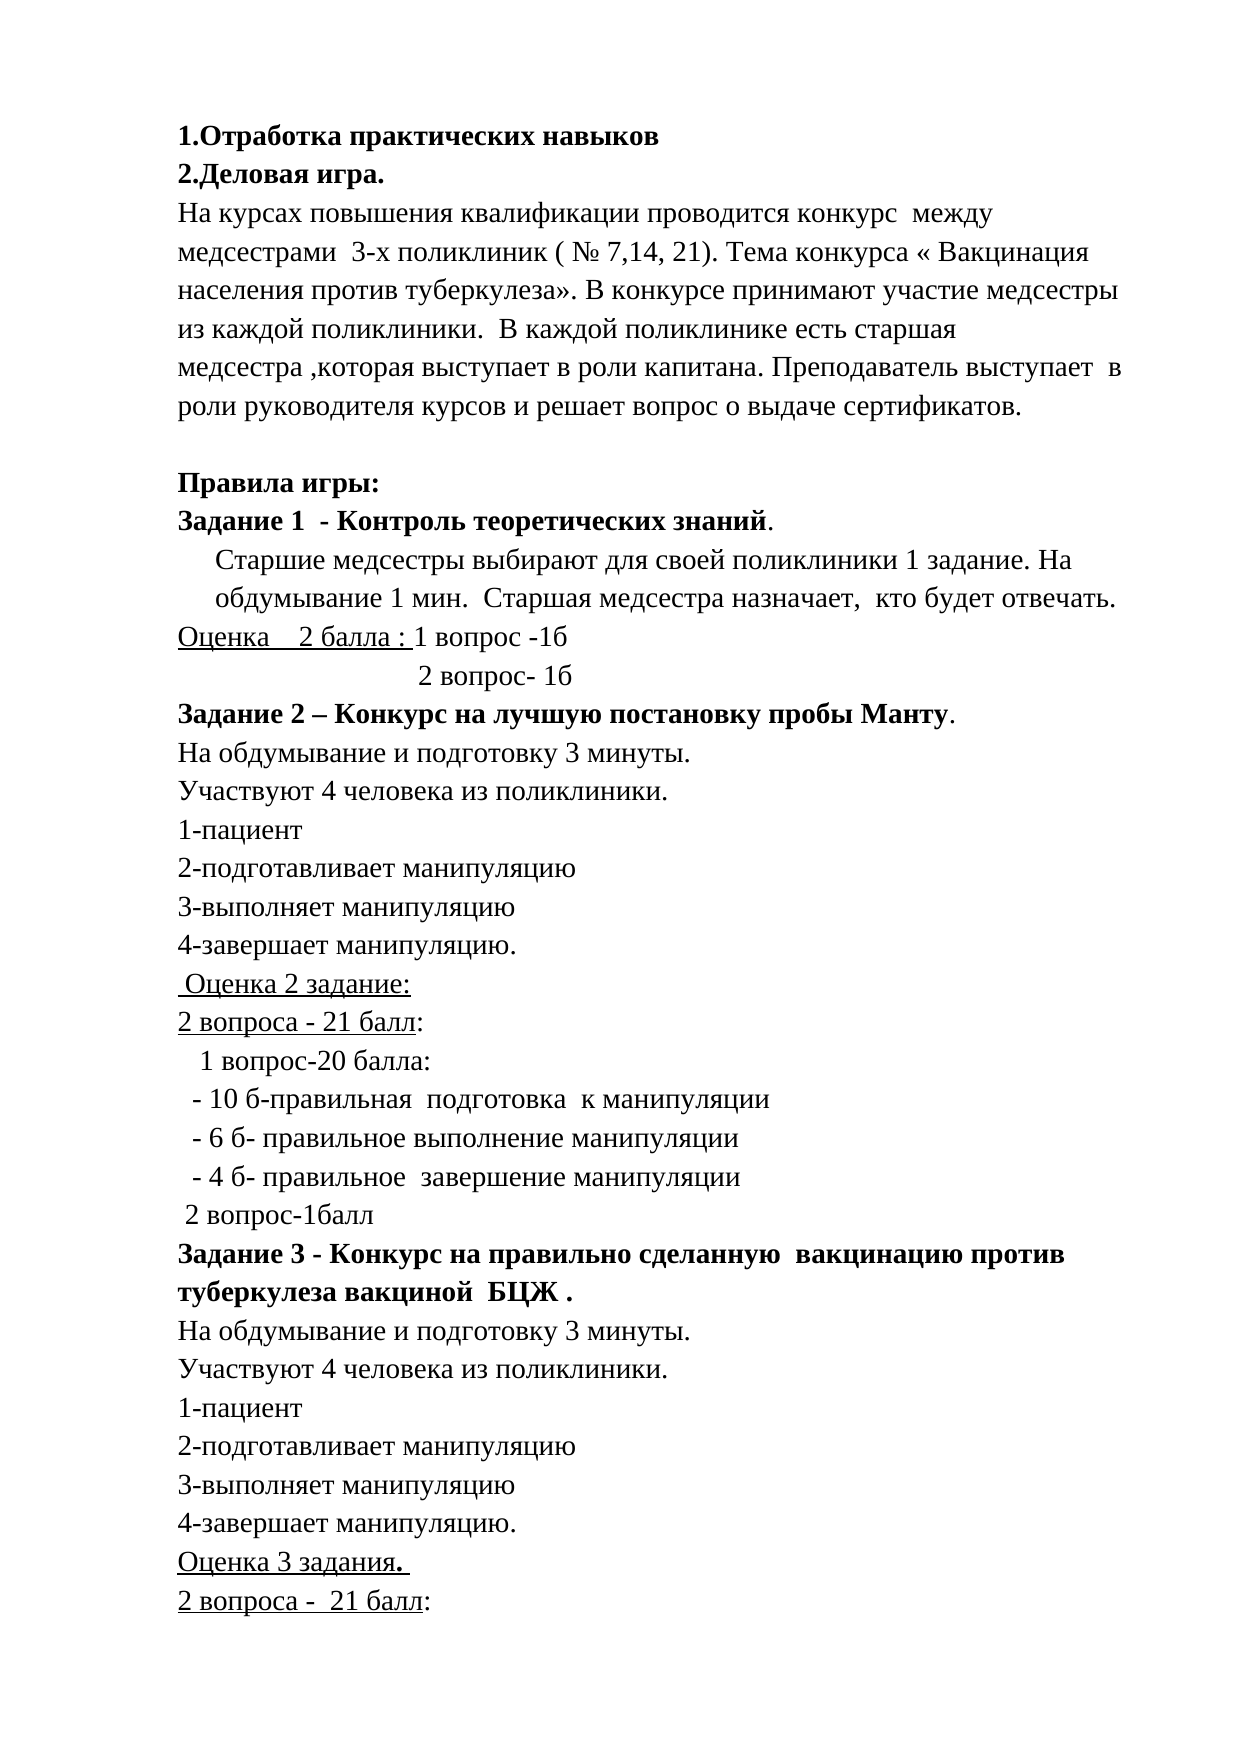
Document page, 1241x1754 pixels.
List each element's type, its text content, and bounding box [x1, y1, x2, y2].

text На обдумывание и подготовку 3 минуты. [177, 735, 1152, 768]
text - 10 б-правильная подготовка к манипуляции [177, 1082, 1152, 1115]
text Задание 2 – Конкурс на лучшую постановку пробы Манту. [177, 696, 1152, 730]
text На курсах повышения квалификации проводится конкурс между медсестрами 3-х поликлиник ( № 7,14, 21). Тема конкурса « Вакцинация населения против туберкулеза». В конкурсе принимают участие медсестры из каждой поликлиники. В каждой поликлинике есть старшая медсестра ,которая выступает в роли капитана. Преподаватель выступает в роли руководителя курсов и решает вопрос о выдаче сертификатов. [177, 195, 1152, 421]
text Правила игры: [177, 465, 1152, 498]
text Участвуют 4 человека из поликлиники. [177, 1351, 1152, 1385]
text 2 вопрос-1балл [177, 1197, 1152, 1231]
text - 6 б- правильное выполнение манипуляции [177, 1120, 1152, 1154]
text 1.Отработка практических навыков [177, 118, 1152, 152]
text 3-выполняет манипуляцию [177, 1467, 1152, 1501]
text Задание 3 - Конкурс на правильно сделанную вакцинацию против туберкулеза вакциной БЦЖ . [177, 1236, 1152, 1308]
text 4-завершает манипуляцию. [177, 1506, 1152, 1539]
text 4-завершает манипуляцию. [177, 927, 1152, 961]
text На обдумывание и подготовку 3 минуты. [177, 1313, 1152, 1346]
text Оценка 2 балла : 1 вопрос -1б 2 вопрос- 1б [177, 619, 1152, 691]
text 3-выполняет манипуляцию [177, 889, 1152, 922]
text 1 вопрос-20 балла: [177, 1043, 1152, 1077]
text 2 вопроса - 21 балл: [177, 1583, 1152, 1616]
text Задание 1 - Контроль теоретических знаний. [177, 503, 1152, 537]
text 1-пациент [177, 1390, 1152, 1423]
text 2 вопроса - 21 балл: [177, 1004, 1152, 1038]
text 2.Деловая игра. [177, 157, 1152, 190]
text 2-подготавливает манипуляцию [177, 850, 1152, 884]
text Старшие медсестры выбирают для своей поликлиники 1 задание. На обдумывание 1 мин. Старшая медсестра назначает, кто будет отвечать. [215, 542, 1152, 614]
text Оценка 2 задание: [177, 966, 1152, 999]
text 2-подготавливает манипуляцию [177, 1428, 1152, 1462]
text - 4 б- правильное завершение манипуляции [177, 1159, 1152, 1192]
text Оценка 3 задания. [177, 1544, 1152, 1578]
text Участвуют 4 человека из поликлиники. [177, 773, 1152, 807]
text 1-пациент [177, 812, 1152, 845]
